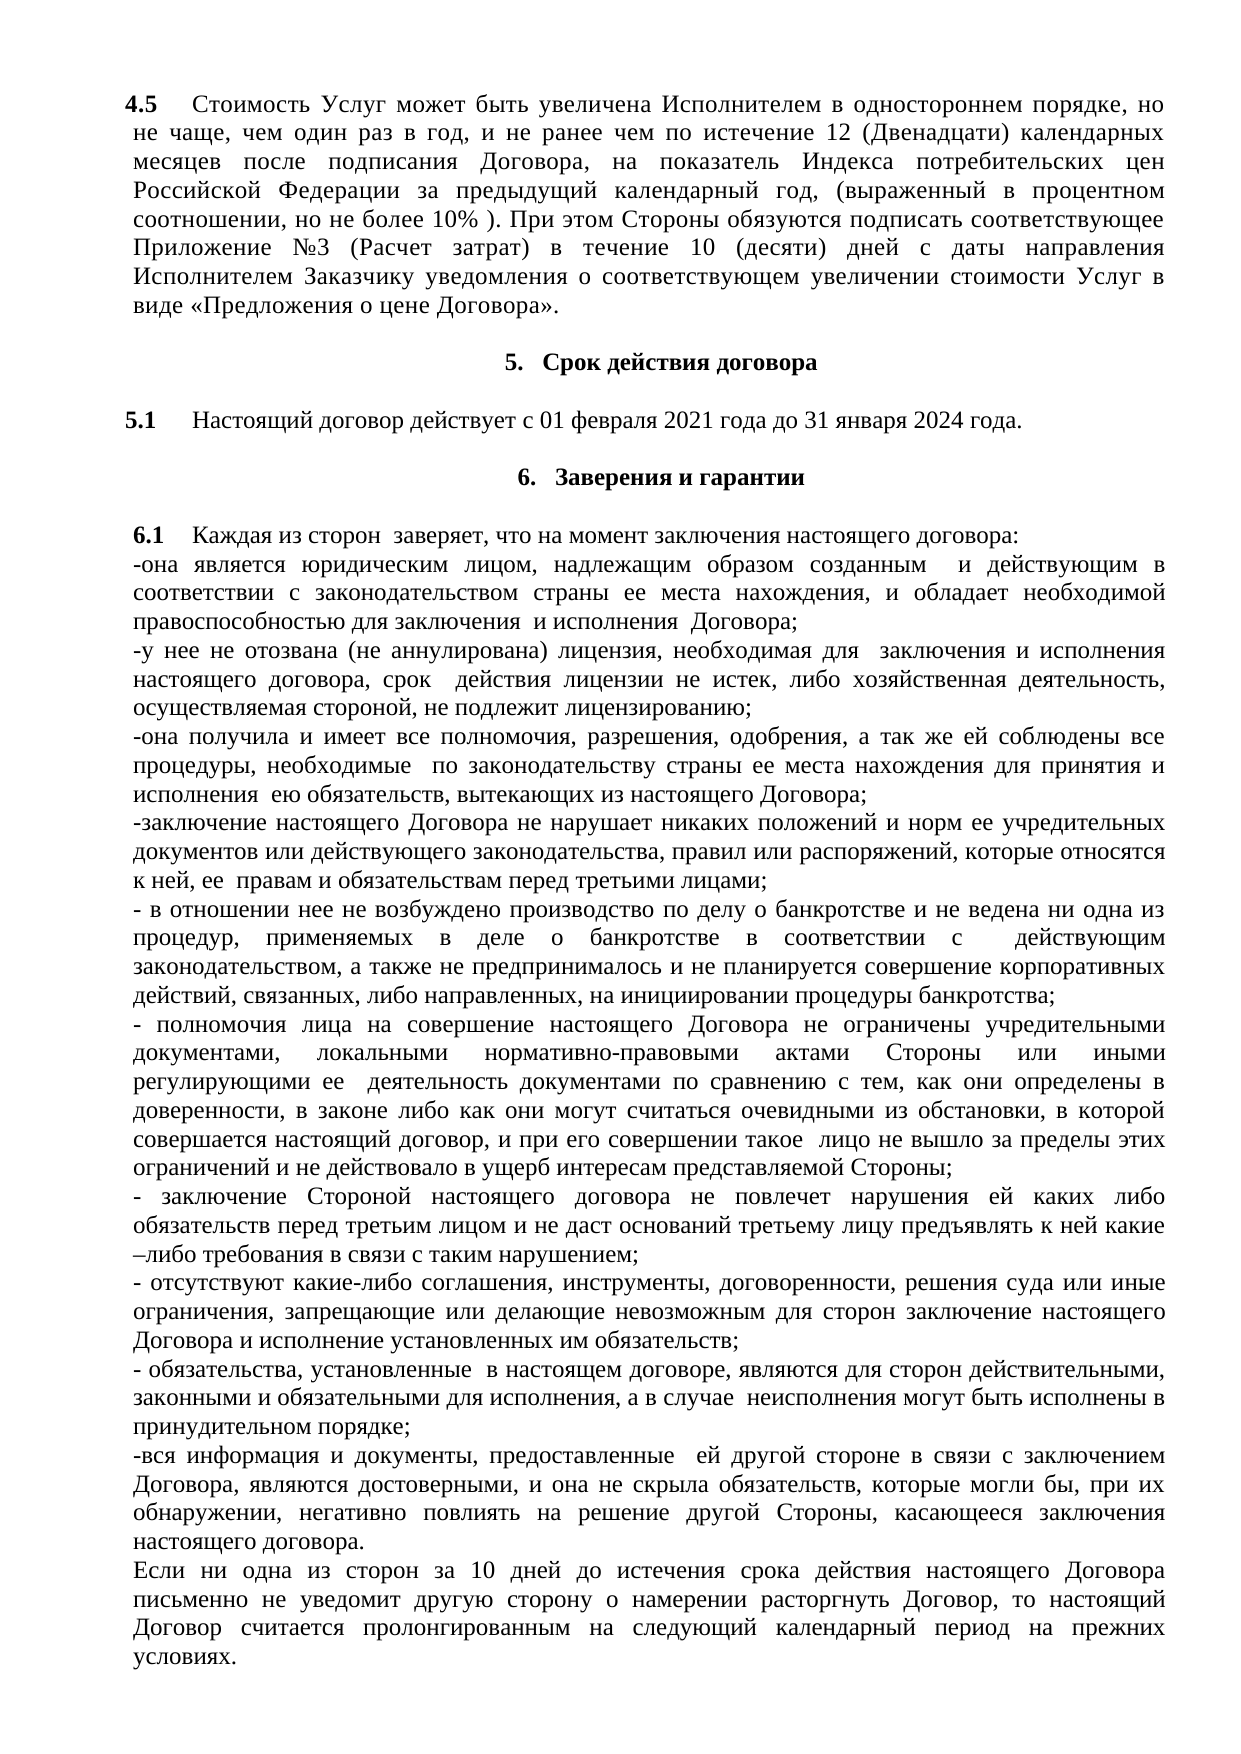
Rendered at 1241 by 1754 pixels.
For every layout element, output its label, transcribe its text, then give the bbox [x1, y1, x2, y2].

text - обязательства, установленные в настоящем договоре, являются для сторон действительными, законными и обязательными для исполнения, а в случае неисполнения могут быть исполнены в принудительном порядке; [133, 1354, 1167, 1440]
text -заключение настоящего Договора не нарушает никаких положений и норм ее учредительных документов или действующего законодательства, правил или распоряжений, которые относятся к ней, ее правам и обязательствам перед третьими лицами; [133, 807, 1167, 894]
text - полномочия лица на совершение настоящего Договора не ограничены учредительными документами, локальными нормативно-правовыми актами Стороны или иными регулирующими ее деятельность документами по сравнению с тем, как они определены в доверенности, в законе либо как они могут считаться очевидными из обстановки, в которой совершается настоящий договор, и при его совершении такое лицо не вышло за пределы этих ограничений и не действовало в ущерб интересам представляемой Стороны; [133, 1009, 1167, 1181]
list Настоящий договор действует с 01 февраля 2021 года до 31 января 2024 года. [125, 405, 1167, 434]
text -вся информация и документы, предоставленные ей другой стороне в связи с заключением Договора, являются достоверными, и она не скрыла обязательств, которые могли бы, при их обнаружении, негативно повлиять на решение другой Стороны, касающееся заключения настоящего договора. [133, 1440, 1167, 1555]
list Стоимость Услуг может быть увеличена Исполнителем в одностороннем порядке, но не чаще, чем один раз в год, и не ранее чем по истечение 12 (Двенадцати) календарных месяцев после подписания Договора, на показатель Индекса потребительских цен Российской Федерации за предыдущий календарный год, (выраженный в процентном соотношении, но не более 10% ). При этом Стороны обязуются подписать соответствующее Приложение №3 (Расчет затрат) в течение 10 (десяти) дней с даты направления Исполнителем Заказчику уведомления о соответствующем увеличении стоимости Услуг в виде «Предложения о цене Договора». [125, 89, 1167, 319]
list Срок действия договора [156, 347, 1167, 376]
text Если ни одна из сторон за 10 дней до истечения срока действия настоящего Договора письменно не уведомит другую сторону о намерении расторгнуть Договор, то настоящий Договор считается пролонгированным на следующий календарный период на прежних условиях. [133, 1555, 1167, 1670]
list Каждая из сторон заверяет, что на момент заключения настоящего договора: [133, 520, 1167, 549]
text - заключение Стороной настоящего договора не повлечет нарушения ей каких либо обязательств перед третьим лицом и не даст оснований третьему лицу предъявлять к ней какие –либо требования в связи с таким нарушением; [133, 1181, 1167, 1267]
text - в отношении нее не возбуждено производство по делу о банкротстве и не ведена ни одна из процедур, применяемых в деле о банкротстве в соответствии с действующим законодательством, а также не предпринималось и не планируется совершение корпоративных действий, связанных, либо направленных, на инициировании процедуры банкротства; [133, 894, 1167, 1009]
text -она является юридическим лицом, надлежащим образом созданным и действующим в соответствии с законодательством страны ее места нахождения, и обладает необходимой правоспособностью для заключения и исполнения Договора; [133, 549, 1167, 635]
text -у нее не отозвана (не аннулирована) лицензия, необходимая для заключения и исполнения настоящего договора, срок действия лицензии не истек, либо хозяйственная деятельность, осуществляемая стороной, не подлежит лицензированию; [133, 635, 1167, 721]
text -она получила и имеет все полномочия, разрешения, одобрения, а так же ей соблюдены все процедуры, необходимые по законодательству страны ее места нахождения для принятия и исполнения ею обязательств, вытекающих из настоящего Договора; [133, 721, 1167, 807]
text - отсутствуют какие-либо соглашения, инструменты, договоренности, решения суда или иные ограничения, запрещающие или делающие невозможным для сторон заключение настоящего Договора и исполнение установленных им обязательств; [133, 1267, 1167, 1354]
list Заверения и гарантии [156, 462, 1167, 491]
